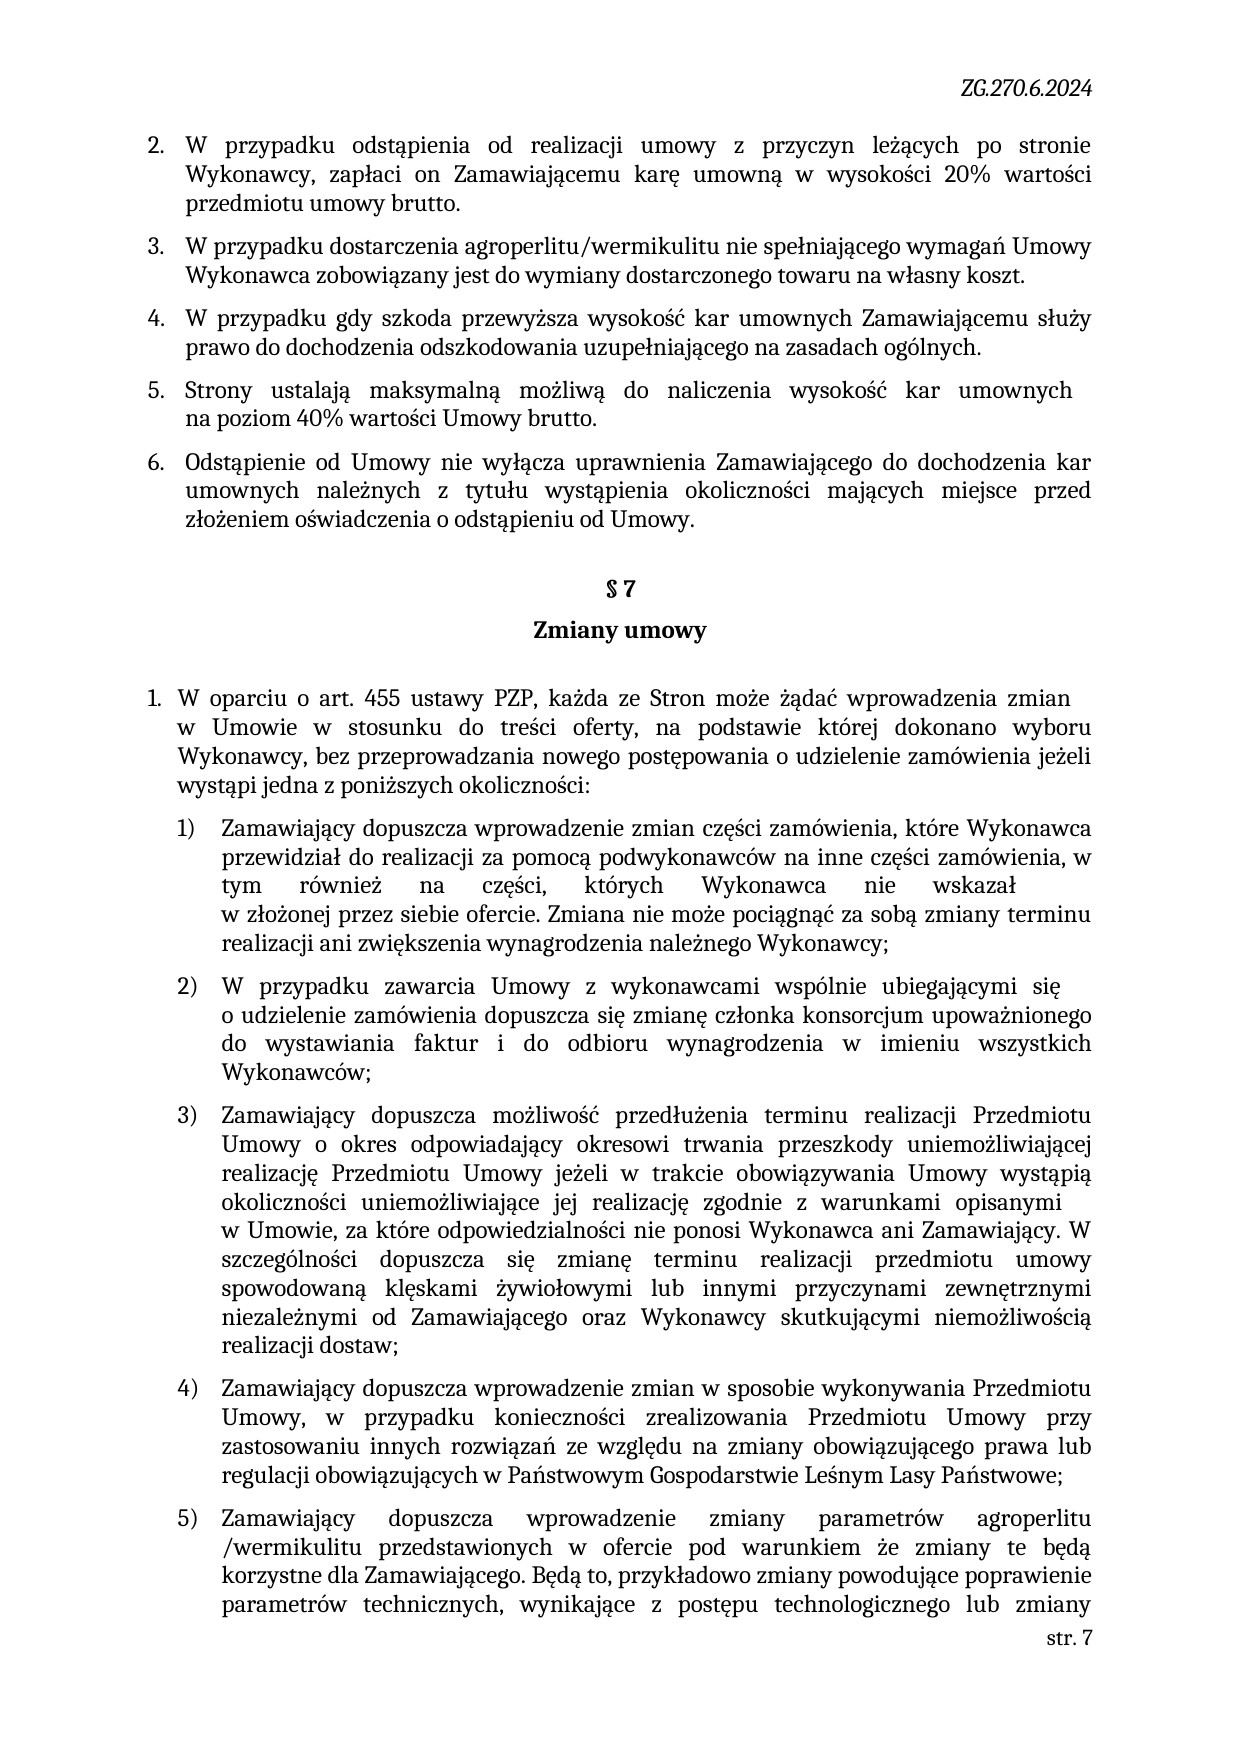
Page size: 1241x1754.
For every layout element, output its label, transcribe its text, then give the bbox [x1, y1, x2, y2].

list Strony ustalają maksymalną możliwą do naliczenia wysokość kar umownych na poziom 40% wartości Umowy brutto. [148, 376, 1093, 433]
list Zamawiający dopuszcza możliwość przedłużenia terminu realizacji Przedmiotu Umowy o okres odpowiadający okresowi trwania przeszkody uniemożliwiającej realizację Przedmiotu Umowy jeżeli w trakcie obowiązywania Umowy wystąpią okoliczności uniemożliwiające jej realizację zgodnie z warunkami opisanymi w Umowie, za które odpowiedzialności nie ponosi Wykonawca ani Zamawiający. W szczególności dopuszcza się zmianę terminu realizacji przedmiotu umowy spowodowaną klęskami żywiołowymi lub innymi przyczynami zewnętrznymi niezależnymi od Zamawiającego oraz Wykonawcy skutkującymi niemożliwością realizacji dostaw; [177, 1101, 1093, 1360]
text Zmiany umowy [148, 616, 1093, 645]
list W przypadku odstąpienia od realizacji umowy z przyczyn leżących po stronie Wykonawcy, zapłaci on Zamawiającemu karę umowną w wysokości 20% wartości przedmiotu umowy brutto. [148, 131, 1093, 217]
list Zamawiający dopuszcza wprowadzenie zmian w sposobie wykonywania Przedmiotu Umowy, w przypadku konieczności zrealizowania Przedmiotu Umowy przy zastosowaniu innych rozwiązań ze względu na zmiany obowiązującego prawa lub regulacji obowiązujących w Państwowym Gospodarstwie Leśnym Lasy Państwowe; [177, 1374, 1093, 1489]
list W przypadku dostarczenia agroperlitu/wermikulitu nie spełniającego wymagań Umowy Wykonawca zobowiązany jest do wymiany dostarczonego towaru na własny koszt. [148, 232, 1093, 289]
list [177, 1504, 1093, 1619]
list Odstąpienie od Umowy nie wyłącza uprawnienia Zamawiającego do dochodzenia kar umownych należnych z tytułu wystąpienia okoliczności mających miejsce przed złożeniem oświadczenia o odstąpieniu od Umowy. [148, 447, 1093, 534]
text § 7 [148, 575, 1093, 604]
list W przypadku gdy szkoda przewyższa wysokość kar umownych Zamawiającemu służy prawo do dochodzenia odszkodowania uzupełniającego na zasadach ogólnych. [148, 304, 1093, 361]
list Zamawiający dopuszcza wprowadzenie zmian części zamówienia, które Wykonawca przewidział do realizacji za pomocą podwykonawców na inne części zamówienia, w tym również na części, których Wykonawca nie wskazał w złożonej przez siebie ofercie. Zmiana nie może pociągnąć za sobą zmiany terminu realizacji ani zwiększenia wynagrodzenia należnego Wykonawcy; [177, 814, 1093, 957]
list W oparciu o art. 455 ustawy PZP, każda ze Stron może żądać wprowadzenia zmian w Umowie w stosunku do treści oferty, na podstawie której dokonano wyboru Wykonawcy, bez przeprowadzania nowego postępowania o udzielenie zamówienia jeżeli wystąpi jedna z poniższych okoliczności: [148, 684, 1093, 799]
list W przypadku zawarcia Umowy z wykonawcami wspólnie ubiegającymi się o udzielenie zamówienia dopuszcza się zmianę członka konsorcjum upoważnionego do wystawiania faktur i do odbioru wynagrodzenia w imieniu wszystkich Wykonawców; [177, 972, 1093, 1087]
